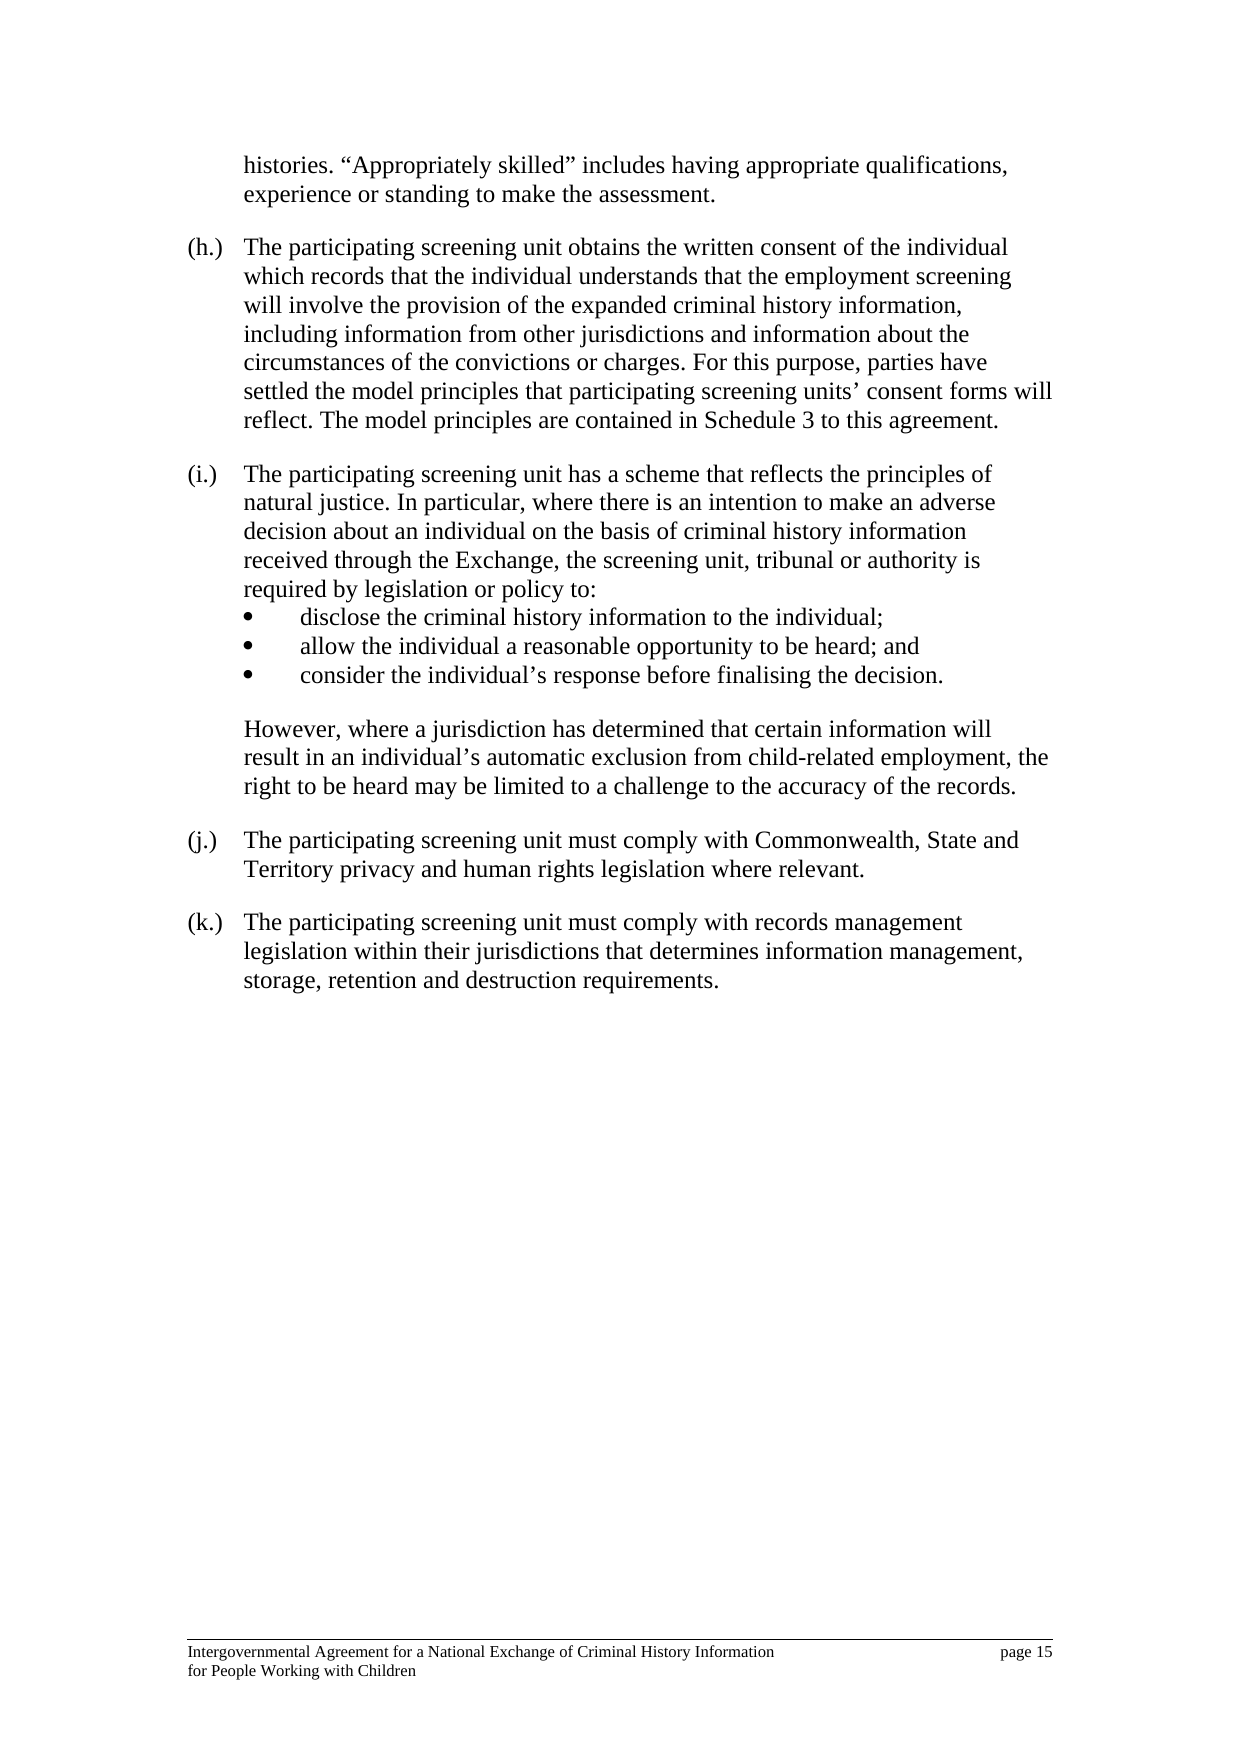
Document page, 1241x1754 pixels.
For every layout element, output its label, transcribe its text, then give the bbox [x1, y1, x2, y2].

list The participating screening unit must comply with records management legislation within their jurisdictions that determines information management, storage, retention and destruction requirements. [187, 907, 1053, 994]
list The participating screening unit must comply with Commonwealth, State and Territory privacy and human rights legislation where relevant. [187, 825, 1053, 882]
list The participating screening unit has a scheme that reflects the principles of natural justice. In particular, where there is an intention to make an adverse decision about an individual on the basis of criminal history information received through the Exchange, the screening unit, tribunal or authority is required by legislation or policy to: [187, 459, 1053, 602]
text However, where a jurisdiction has determined that certain information will result in an individual’s automatic exclusion from child-related employment, the right to be heard may be limited to a challenge to the accuracy of the records. [243, 714, 1053, 800]
list allow the individual a reasonable opportunity to be heard; and [244, 631, 1053, 660]
list consider the individual’s response before finalising the decision. [244, 660, 1053, 689]
list The participating screening unit obtains the written consent of the individual which records that the individual understands that the employment screening will involve the provision of the expanded criminal history information, including information from other jurisdictions and information about the circumstances of the convictions or charges. For this purpose, parties have settled the model principles that participating screening units’ consent forms will reflect. The model principles are contained in Schedule 3 to this agreement. [187, 232, 1053, 434]
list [187, 150, 1053, 207]
list disclose the criminal history information to the individual; [244, 602, 1053, 631]
